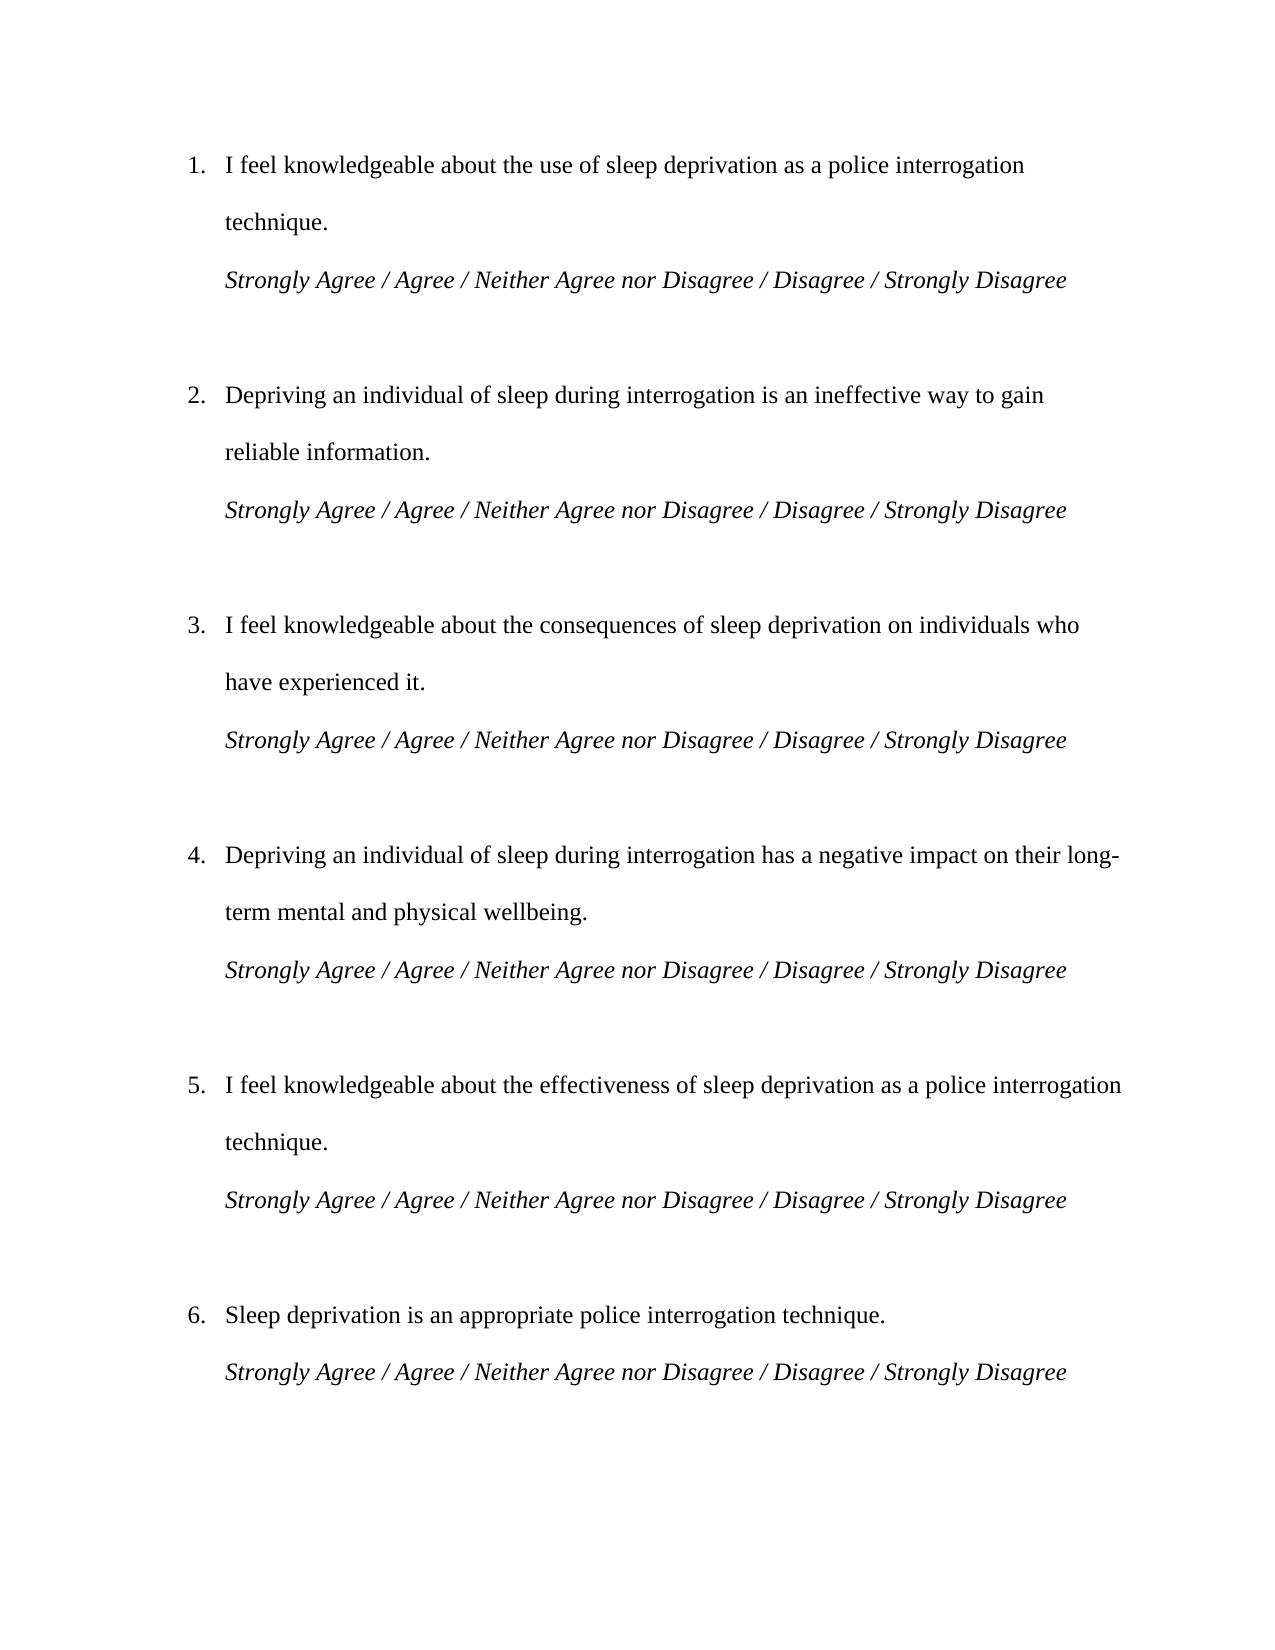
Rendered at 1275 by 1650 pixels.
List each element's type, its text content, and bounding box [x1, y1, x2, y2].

list Strongly Agree / Agree / Neither Agree nor Disagree / Disagree / Strongly Disagree [225, 725, 1125, 754]
list Strongly Agree / Agree / Neither Agree nor Disagree / Disagree / Strongly Disagree [225, 1185, 1125, 1214]
list Strongly Agree / Agree / Neither Agree nor Disagree / Disagree / Strongly Disagree [225, 1357, 1125, 1386]
list Depriving an individual of sleep during interrogation is an ineffective way to gain reliable information. [187, 380, 1125, 466]
list Strongly Agree / Agree / Neither Agree nor Disagree / Disagree / Strongly Disagree [225, 955, 1125, 984]
list I feel knowledgeable about the consequences of sleep deprivation on individuals who have experienced it. [187, 610, 1125, 696]
list I feel knowledgeable about the effectiveness of sleep deprivation as a police interrogation technique. [187, 1070, 1125, 1156]
list Sleep deprivation is an appropriate police interrogation technique. [187, 1300, 1125, 1329]
list Depriving an individual of sleep during interrogation has a negative impact on their long-term mental and physical wellbeing. [187, 840, 1125, 926]
list I feel knowledgeable about the use of sleep deprivation as a police interrogation technique. [187, 150, 1125, 236]
list Strongly Agree / Agree / Neither Agree nor Disagree / Disagree / Strongly Disagree [225, 265, 1125, 294]
list Strongly Agree / Agree / Neither Agree nor Disagree / Disagree / Strongly Disagree [225, 495, 1125, 524]
